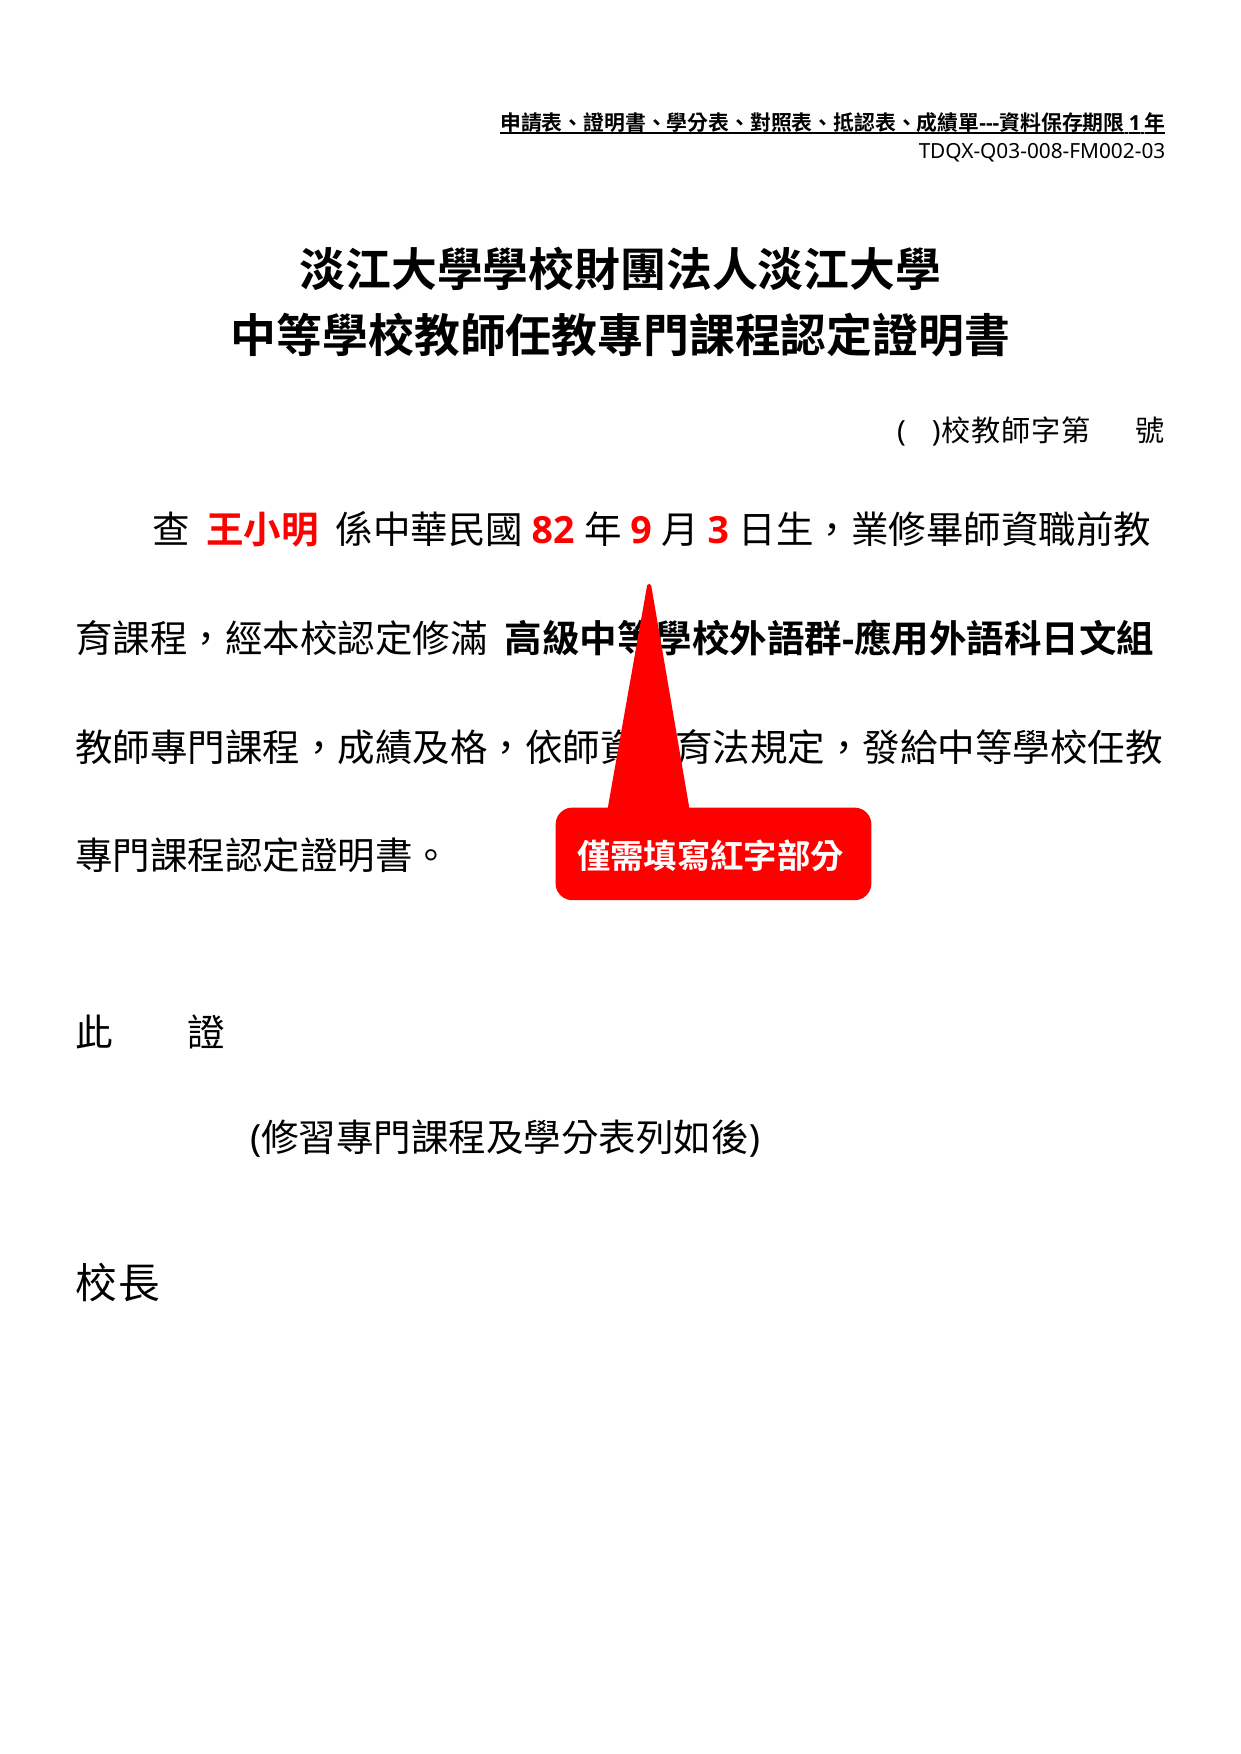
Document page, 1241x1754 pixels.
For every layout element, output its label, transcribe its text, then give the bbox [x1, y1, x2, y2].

text 查 王小明 係中華民國 82 年 9 月 3 日生，業修畢師資職前教育課程，經本校認定修滿 高級中等學校外語群-應用外語科日文組 教師專門課程，成績及格，依師資培育法規定，發給中等學校任教專門課程認定證明書。 [75, 500, 1165, 880]
text 申請表、證明書、學分表、對照表、抵認表、成績單---資料保存期限1年 [43, 106, 1165, 137]
text (修習專門課程及學分表列如後) [75, 1108, 1157, 1162]
text 淡江大學學校財團法人淡江大學 [75, 233, 1165, 299]
text 此 證 [75, 1003, 1157, 1057]
text ( )校教師字第 號 [75, 400, 1164, 450]
text 校長 [75, 1250, 1157, 1310]
text 中等學校教師任教專門課程認定證明書 [75, 299, 1165, 366]
text TDQX-Q03-008-FM002-03 [100, 137, 1165, 165]
